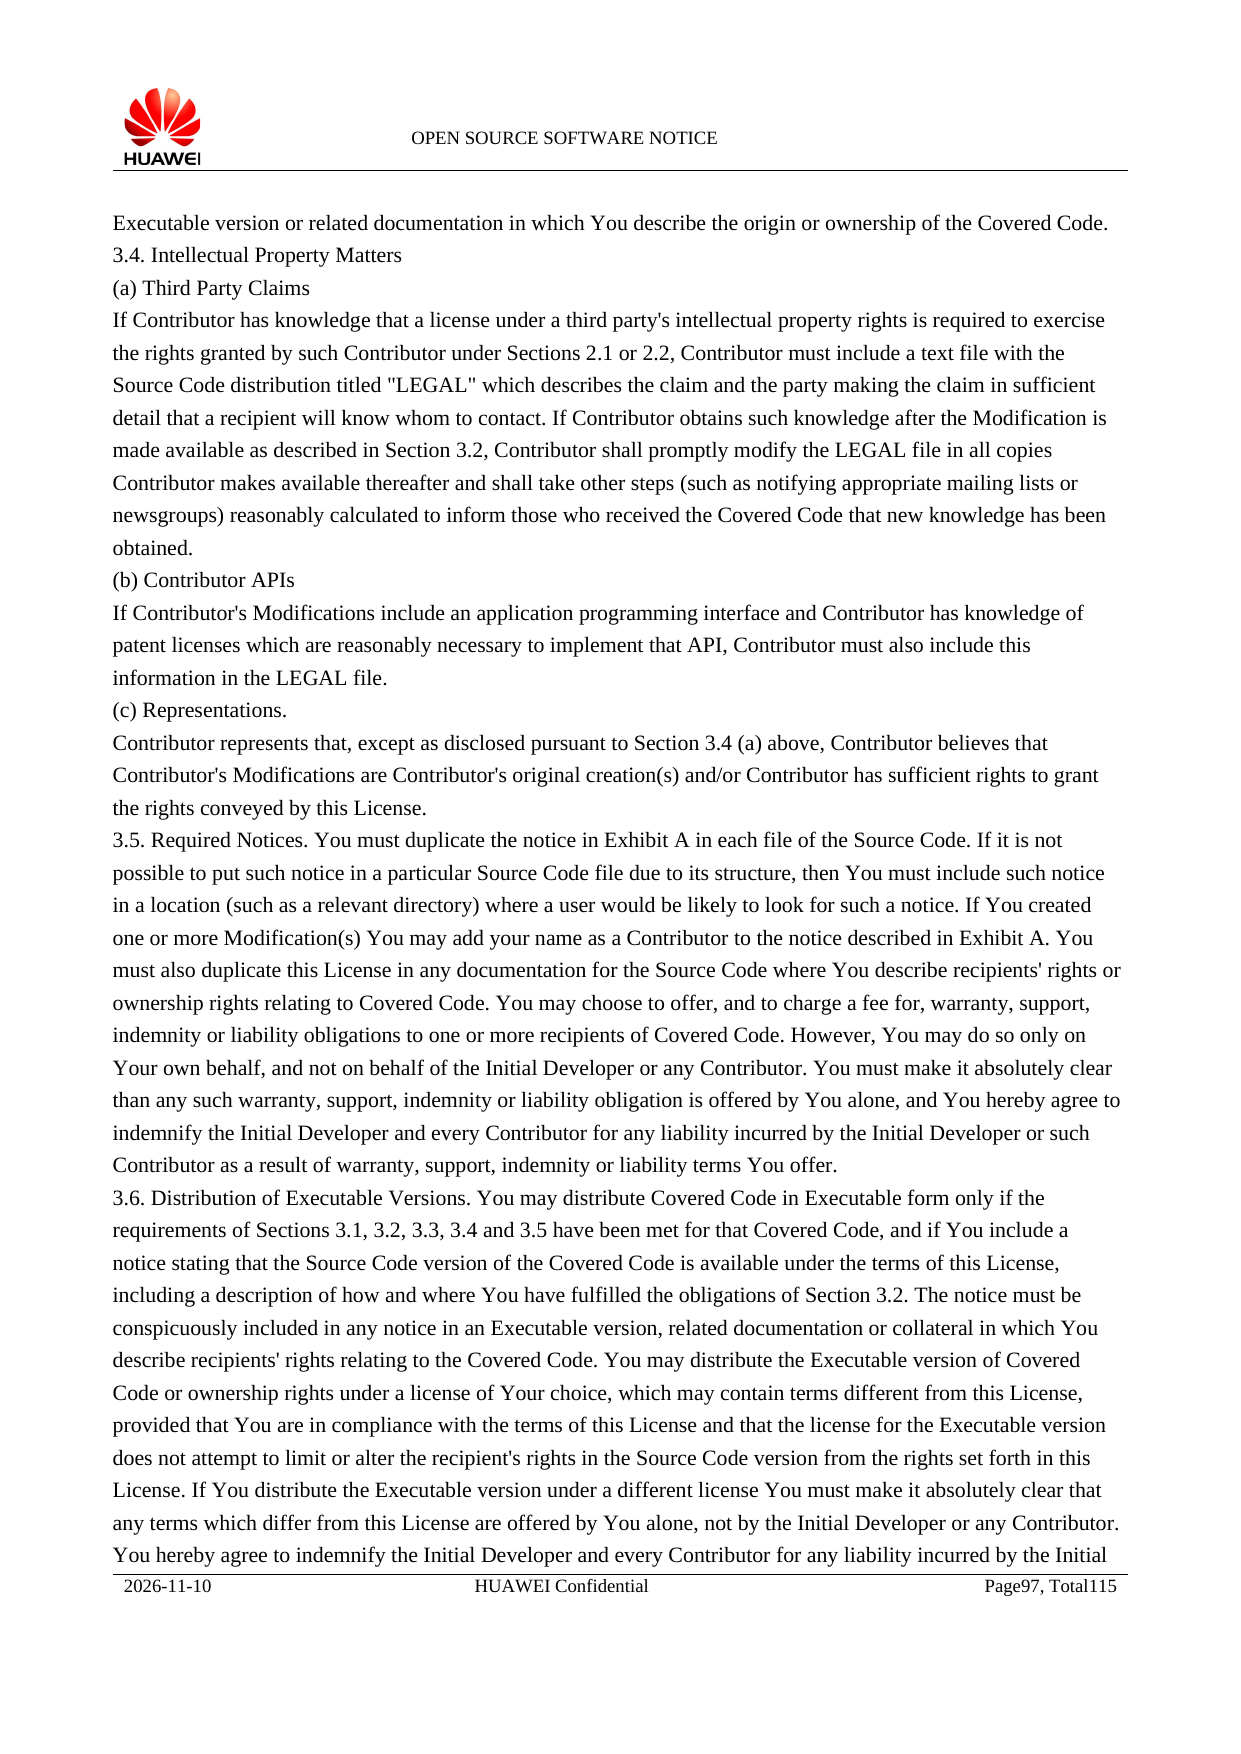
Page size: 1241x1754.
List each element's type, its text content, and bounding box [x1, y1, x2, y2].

picture [124, 88, 201, 165]
